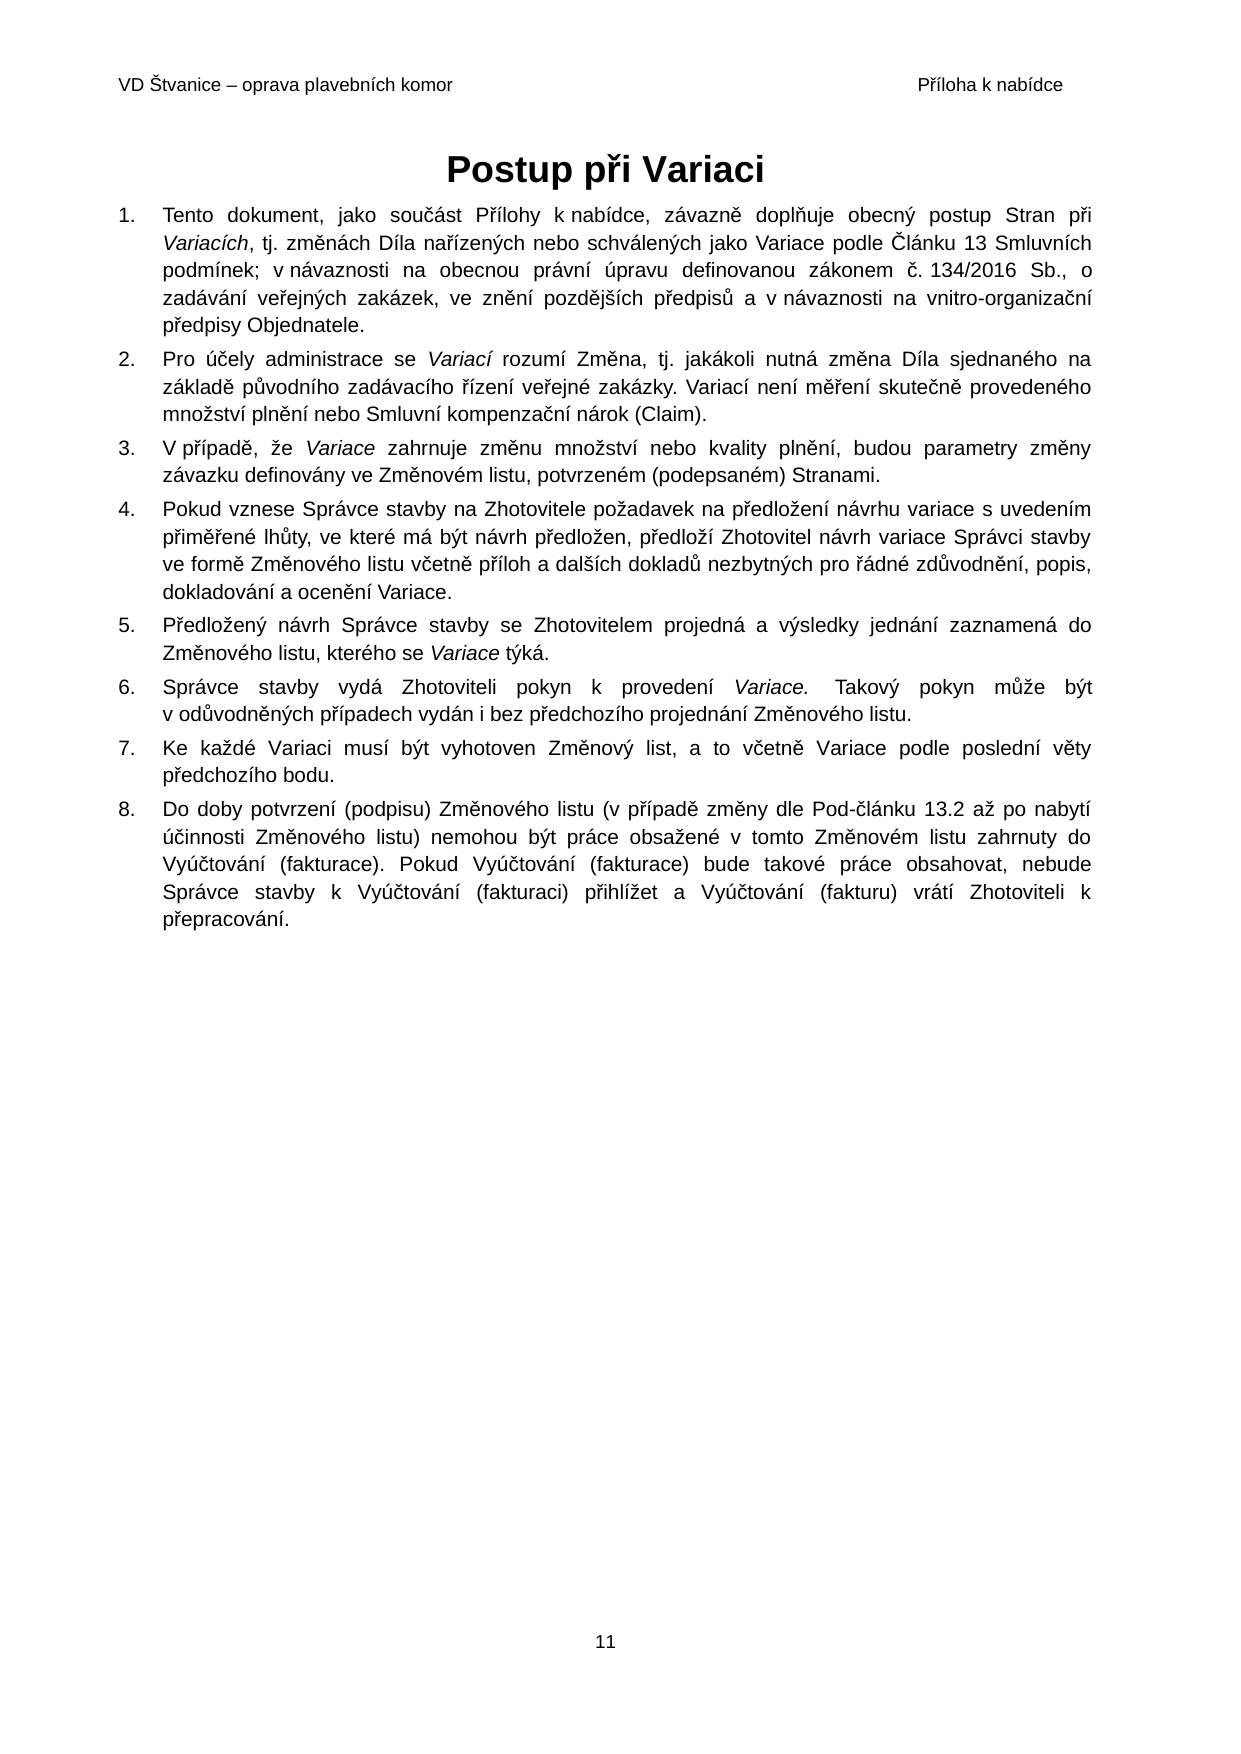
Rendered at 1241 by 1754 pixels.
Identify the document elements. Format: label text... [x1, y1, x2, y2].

list Pokud vznese Správce stavby na Zhotovitele požadavek na předložení návrhu variace s uvedením přiměřené lhůty, ve které má být návrh předložen, předloží Zhotovitel návrh variace Správci stavby ve formě Změnového listu včetně příloh a dalších dokladů nezbytných pro řádné zdůvodnění, popis, dokladování a ocenění Variace. [118, 497, 1093, 603]
list Ke každé Variaci musí být vyhotoven Změnový list, a to včetně Variace podle poslední věty předchozího bodu. [118, 736, 1093, 787]
list V případě, že Variace zahrnuje změnu množství nebo kvality plnění, budou parametry změny závazku definovány ve Změnovém listu, potvrzeném (podepsaném) Stranami. [118, 436, 1093, 487]
list Správce stavby vydá Zhotoviteli pokyn k provedení Variace. Takový pokyn může být v odůvodněných případech vydán i bez předchozího projednání Změnového listu. [118, 674, 1093, 726]
list Pro účely administrace se Variací rozumí Změna, tj. jakákoli nutná změna Díla sjednaného na základě původního zadávacího řízení veřejné zakázky. Variací není měření skutečně provedeného množství plnění nebo Smluvní kompenzační nárok (Claim). [118, 347, 1093, 426]
list Tento dokument, jako součást Přílohy k nabídce, závazně doplňuje obecný postup Stran při Variacích, tj. změnách Díla nařízených nebo schválených jako Variace podle Článku 13 Smluvních podmínek; v návaznosti na obecnou právní úpravu definovanou zákonem č. 134/2016 Sb., o zadávání veřejných zakázek, ve znění pozdějších předpisů a v návaznosti na vnitro-organizační předpisy Objednatele. [118, 203, 1093, 337]
list Předložený návrh Správce stavby se Zhotovitelem projedná a výsledky jednání zaznamená do Změnového listu, kterého se Variace týká. [118, 613, 1093, 665]
title Postup při Variaci [118, 148, 1093, 191]
list Do doby potvrzení (podpisu) Změnového listu (v případě změny dle Pod-článku 13.2 až po nabytí účinnosti Změnového listu) nemohou být práce obsažené v tomto Změnovém listu zahrnuty do Vyúčtování (fakturace). Pokud Vyúčtování (fakturace) bude takové práce obsahovat, nebude Správce stavby k Vyúčtování (fakturaci) přihlížet a Vyúčtování (fakturu) vrátí Zhotoviteli k přepracování. [118, 797, 1093, 931]
